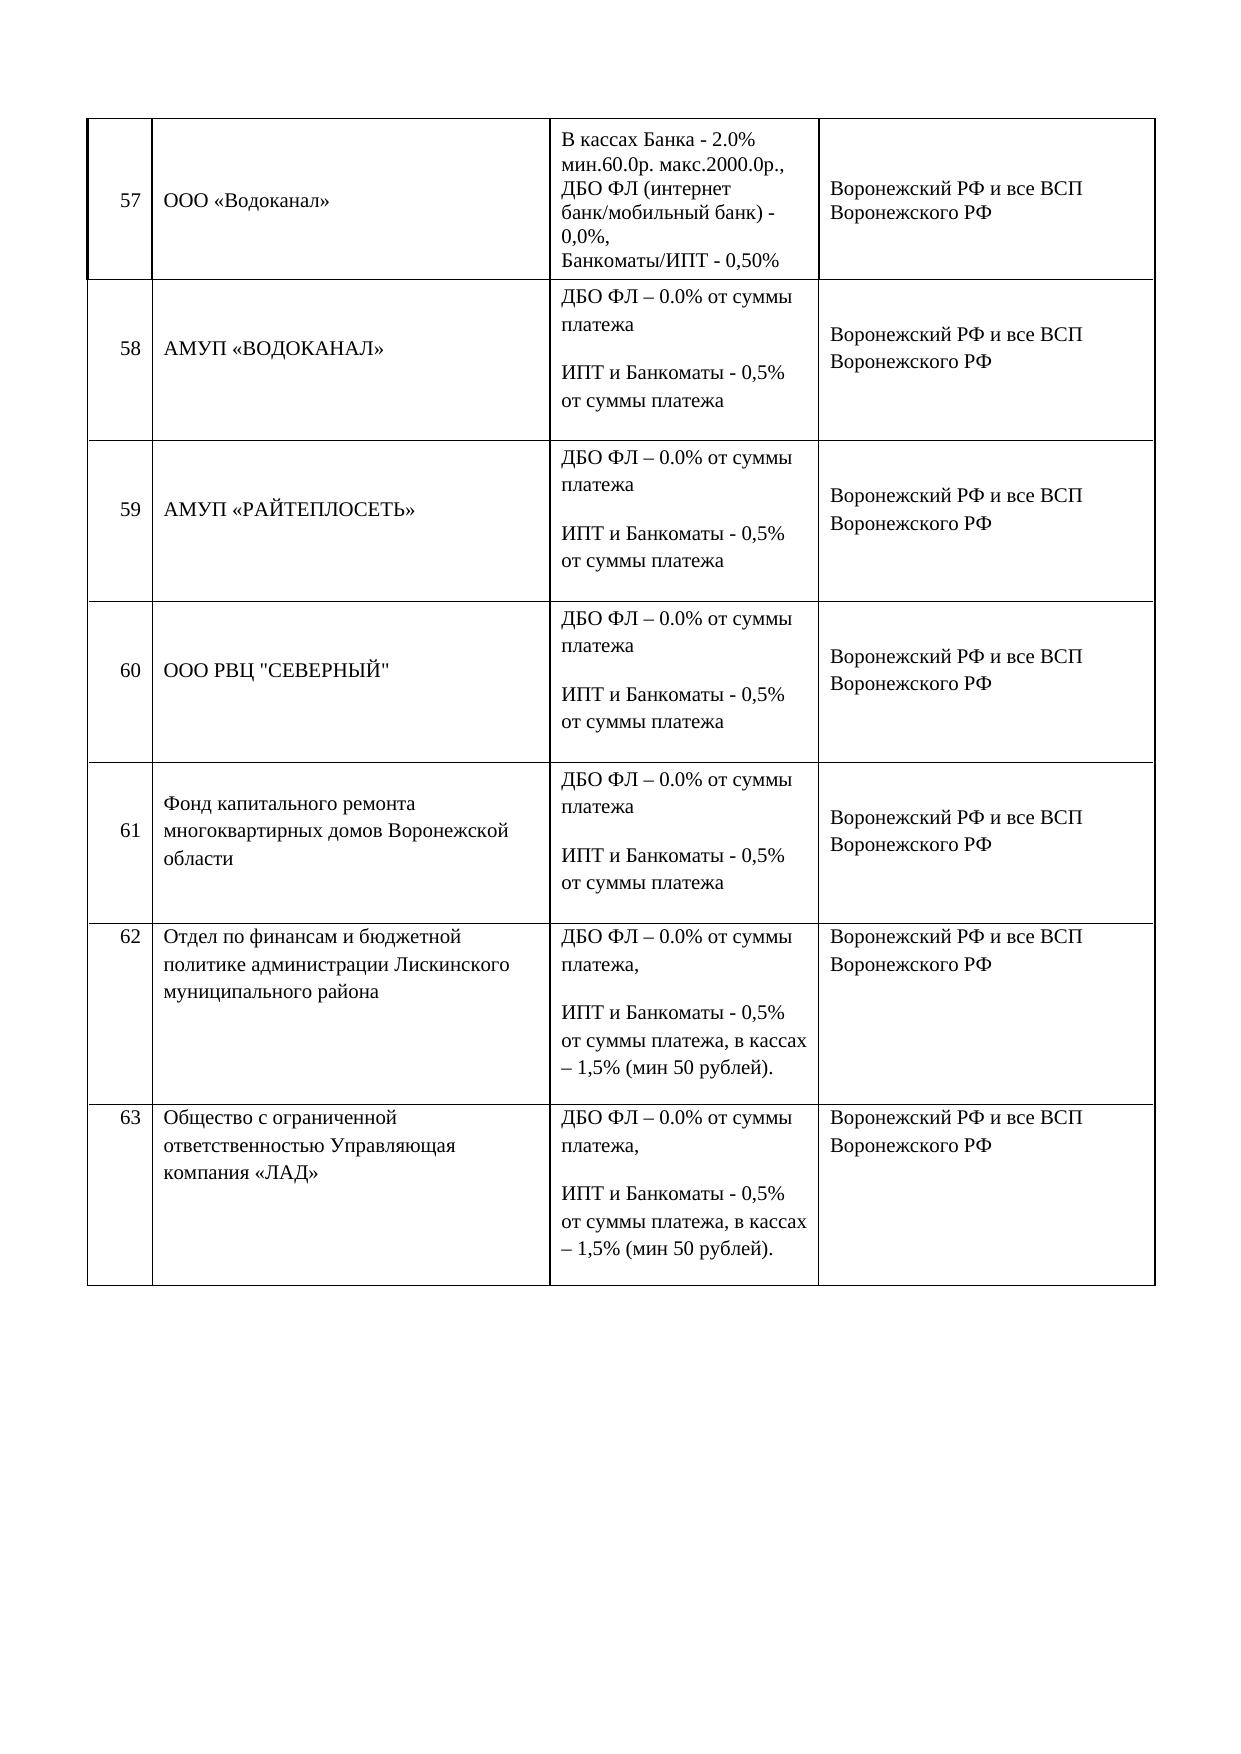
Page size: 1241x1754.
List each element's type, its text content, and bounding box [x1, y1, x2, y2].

table_cell Воронежский РФ и все ВСП Воронежского РФ [819, 923, 1154, 1104]
table_cell АМУП «ВОДОКАНАЛ» [153, 280, 549, 440]
table_cell Воронежский РФ и все ВСП Воронежского РФ [819, 601, 1154, 762]
table_cell ДБО ФЛ – 0.0% от суммы платежа, ИПТ и Банкоматы - 0,5% от суммы платежа, в кассах – 1,5% (мин 50 рублей). [551, 924, 818, 1104]
table_cell Общество с ограниченной ответственностью Управляющая компания «ЛАД» [153, 1105, 549, 1285]
table_cell ДБО ФЛ – 0.0% от суммы платежа ИПТ и Банкоматы - 0,5% от суммы платежа [551, 441, 818, 601]
table_cell 58 [88, 280, 152, 440]
table_cell ДБО ФЛ – 0.0% от суммы платежа ИПТ и Банкоматы - 0,5% от суммы платежа [551, 602, 818, 762]
table_cell 62 [88, 923, 152, 1104]
table_cell ДБО ФЛ – 0.0% от суммы платежа, ИПТ и Банкоматы - 0,5% от суммы платежа, в кассах – 1,5% (мин 50 рублей). [551, 1105, 818, 1285]
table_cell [551, 119, 818, 279]
table_cell 60 [88, 601, 152, 762]
table_cell ООО «Водоканал» [153, 119, 549, 279]
table_cell Воронежский РФ и все ВСП Воронежского РФ [819, 279, 1154, 440]
table_cell 59 [88, 440, 152, 601]
table_cell ДБО ФЛ – 0.0% от суммы платежа ИПТ и Банкоматы - 0,5% от суммы платежа [551, 280, 818, 440]
table_cell Воронежский РФ и все ВСП Воронежского РФ [819, 762, 1154, 923]
table_cell Фонд капитального ремонта многоквартирных домов Воронежской области [153, 763, 549, 923]
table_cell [820, 119, 1154, 279]
table_cell 57 [89, 119, 151, 279]
table_cell ООО РВЦ "СЕВЕРНЫЙ" [153, 602, 549, 762]
table_cell ДБО ФЛ – 0.0% от суммы платежа ИПТ и Банкоматы - 0,5% от суммы платежа [551, 763, 818, 923]
table_cell Отдел по финансам и бюджетной политике администрации Лискинского муниципального района [153, 924, 549, 1104]
table_cell 63 [88, 1104, 152, 1285]
table_cell Воронежский РФ и все ВСП Воронежского РФ [819, 440, 1154, 601]
table_cell 61 [88, 762, 152, 923]
table_cell АМУП «РАЙТЕПЛОСЕТЬ» [153, 441, 549, 601]
table_cell Воронежский РФ и все ВСП Воронежского РФ [819, 1104, 1154, 1285]
